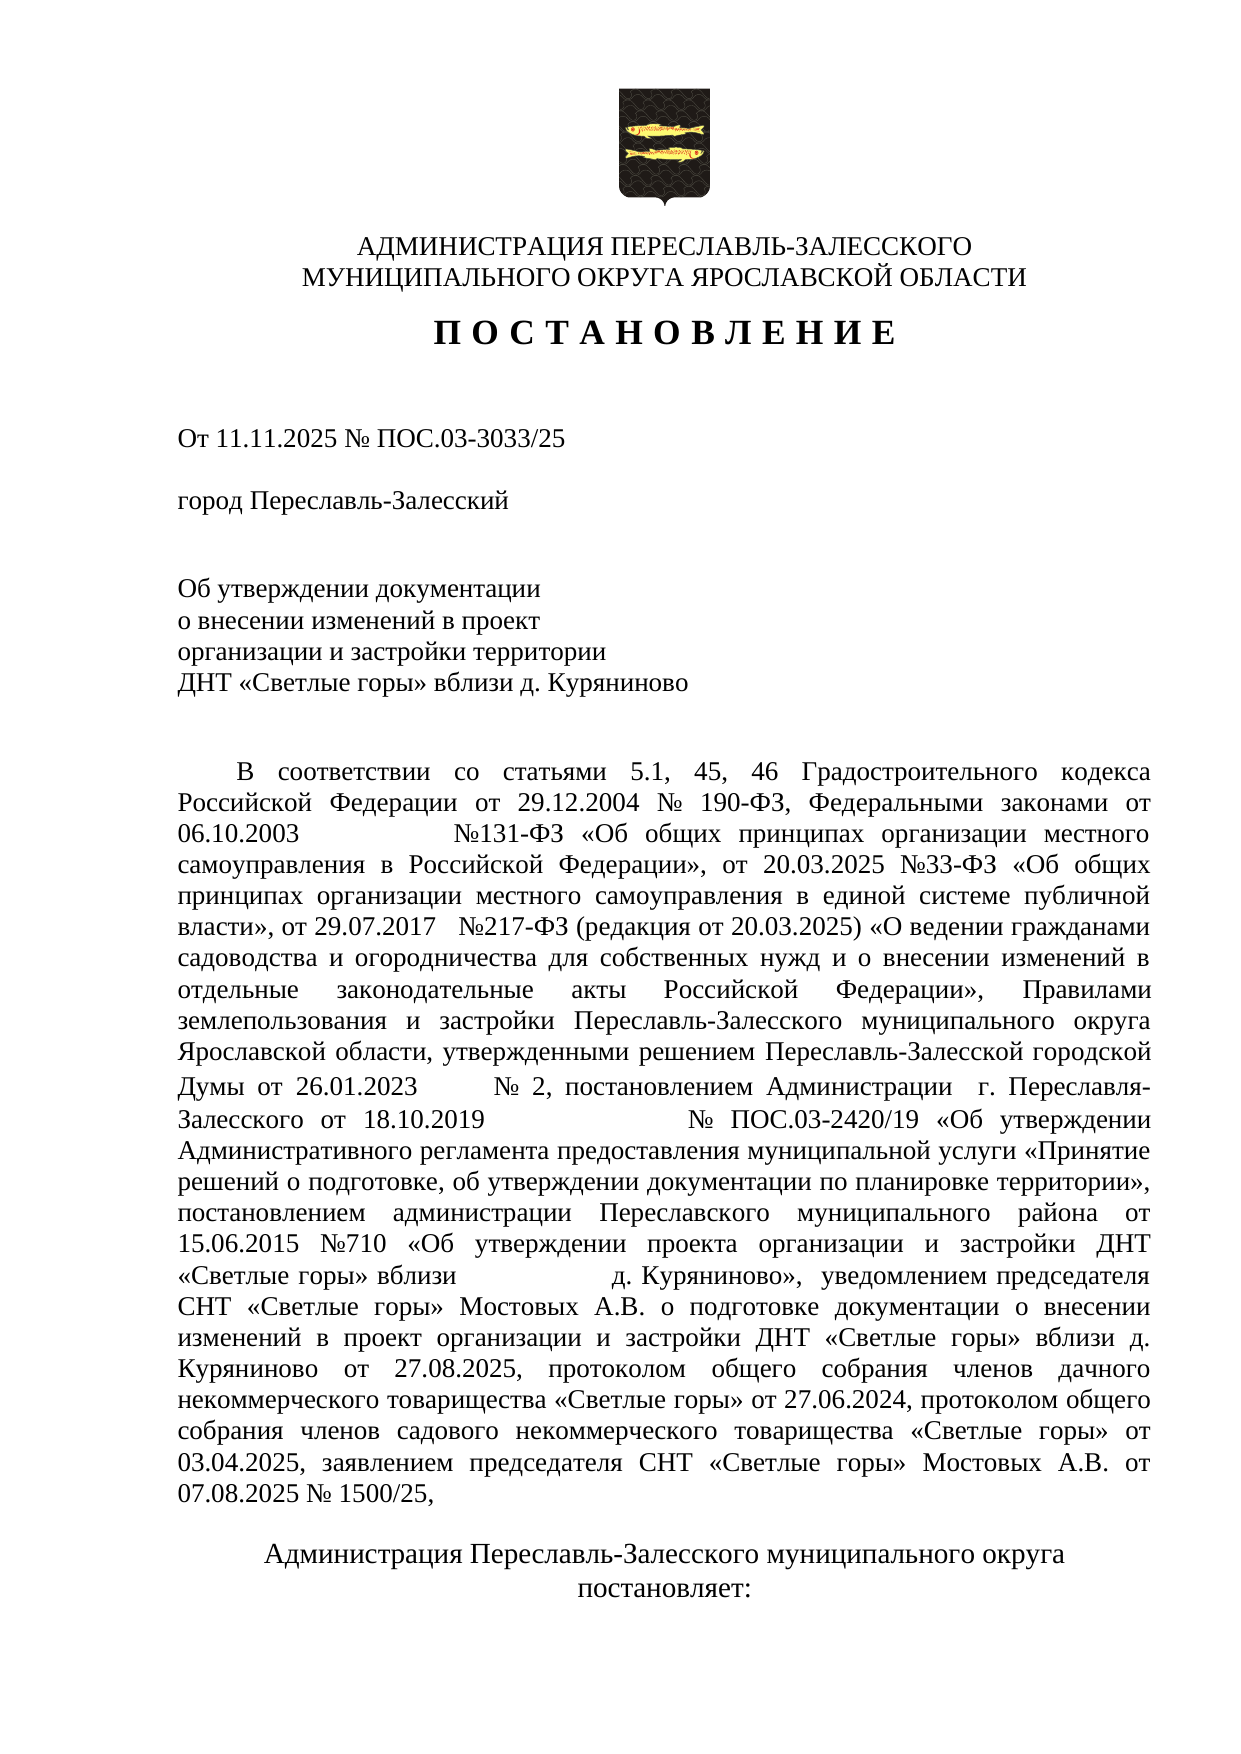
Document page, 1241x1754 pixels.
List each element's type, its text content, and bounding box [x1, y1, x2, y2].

text МУНИЦИПАЛЬНОГО ОКРУГА ЯРОСЛАВСКОЙ ОБЛАСТИ [177, 261, 1152, 292]
text ДНТ «Светлые горы» вблизи д. Куряниново [177, 666, 1152, 697]
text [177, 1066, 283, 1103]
text о внесении изменений в проект [177, 604, 1152, 635]
text В соответствии со статьями 5.1, 45, 46 Градостроительного кодекса Российской Федерации от 29.12.2004 № 190-ФЗ, Федеральными законами от 06.10.2003 №131-ФЗ «Об общих принципах организации местного самоуправления в Российской Федерации», от 20.03.2025 №33-ФЗ «Об общих принципах организации местного самоуправления в единой системе публичной власти», от 29.07.2017 №217-ФЗ (редакция от 20.03.2025) «О ведении гражданами садоводства и огородничества для собственных нужд и о внесении изменений в отдельные законодательные акты Российской Федерации», Правилами землепользования и застройки Переславль-Залесского муниципального округа Ярославской области, утвержденными решением Переславль-Залесской городской Думы от 26.01.2023 № 2, постановлением Администрации г. Переславля-Залесского от 18.10.2019 № ПОС.03-2420/19 «Об утверждении Административного регламента предоставления муниципальной услуги «Принятие решений о подготовке, об утверждении документации по планировке территории», постановлением администрации Переславского муниципального района от 15.06.2015 №710 «Об утверждении проекта организации и застройки ДНТ «Светлые горы» вблизи д. Куряниново», уведомлением председателя СНТ «Светлые горы» Мостовых А.В. о подготовке документации о внесении изменений в проект организации и застройки ДНТ «Светлые горы» вблизи д. Куряниново от 27.08.2025, протоколом общего собрания членов дачного некоммерческого товарищества «Светлые горы» от 27.06.2024, протоколом общего собрания членов садового некоммерческого товарищества «Светлые горы» от 03.04.2025, заявлением председателя СНТ «Светлые горы» Мостовых А.В. от 07.08.2025 № 1500/25, [177, 755, 1152, 1004]
text Об утверждении документации [177, 573, 1152, 604]
text АДМИНИСТРАЦИЯ ПЕРЕСЛАВЛЬ-ЗАЛЕССКОГО [177, 230, 1152, 261]
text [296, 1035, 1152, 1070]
text В соответствии со статьями 5.1, 45, 46 Градостроительного кодекса Российской Федерации от 29.12.2004 № 190-ФЗ, Федеральными законами от 06.10.2003 №131-ФЗ «Об общих принципах организации местного самоуправления в Российской Федерации», от 20.03.2025 №33-ФЗ «Об общих принципах организации местного самоуправления в единой системе публичной власти», от 29.07.2017 №217-ФЗ (редакция от 20.03.2025) «О ведении гражданами садоводства и огородничества для собственных нужд и о внесении изменений в отдельные законодательные акты Российской Федерации», Правилами землепользования и застройки Переславль-Залесского муниципального округа Ярославской области, утвержденными решением Переславль-Залесской городской Думы от 26.01.2023 № 2, постановлением Администрации г. Переславля-Залесского от 18.10.2019 № ПОС.03-2420/19 «Об утверждении Административного регламента предоставления муниципальной услуги «Принятие решений о подготовке, об утверждении документации по планировке территории», постановлением администрации Переславского муниципального района от 15.06.2015 №710 «Об утверждении проекта организации и застройки ДНТ «Светлые горы» вблизи д. Куряниново», уведомлением председателя СНТ «Светлые горы» Мостовых А.В. о подготовке документации о внесении изменений в проект организации и застройки ДНТ «Светлые горы» вблизи д. Куряниново от 27.08.2025, протоколом общего собрания членов дачного некоммерческого товарищества «Светлые горы» от 27.06.2024, протоколом общего собрания членов садового некоммерческого товарищества «Светлые горы» от 03.04.2025, заявлением председателя СНТ «Светлые горы» Мостовых А.В. от 07.08.2025 № 1500/25, [177, 1101, 1152, 1508]
text От 11.11.2025 № ПОС.03-3033/25 [177, 422, 1152, 453]
text организации и застройки территории [177, 635, 1152, 666]
subtitle ПОСТАНОВЛЕНИЕ [177, 311, 1152, 352]
text город Переславль-Залесский [177, 484, 1152, 515]
text Администрация Переславль-Залесского муниципального округа постановляет: [177, 1537, 1152, 1604]
